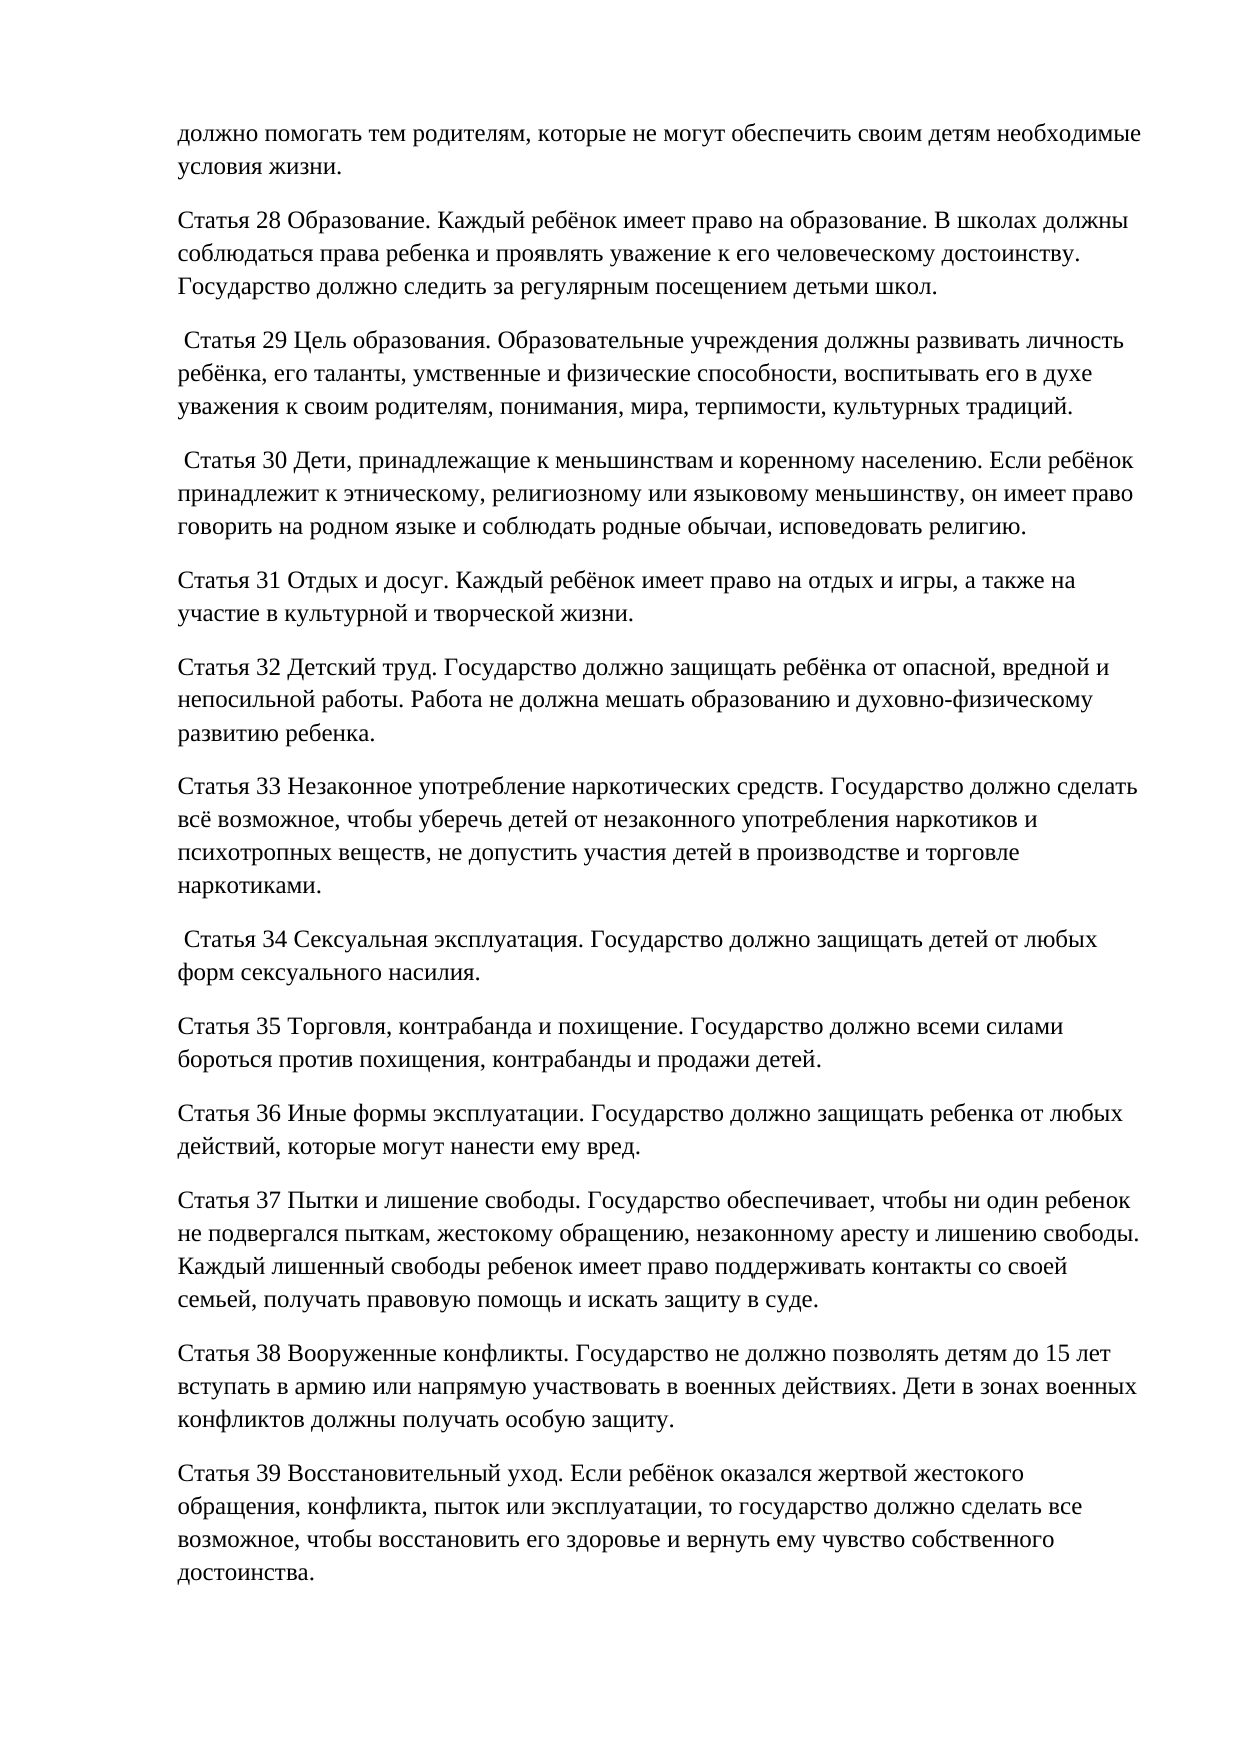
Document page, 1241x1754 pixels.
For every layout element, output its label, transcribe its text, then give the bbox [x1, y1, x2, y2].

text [177, 118, 1152, 180]
text Статья 28 Образование. Каждый ребёнок имеет право на образование. В школах должны соблюдаться права ребенка и проявлять уважение к его человеческому достоинству. Государство должно следить за регулярным посещением детьми школ. [177, 205, 1152, 300]
text Статья 35 Торговля, контрабанда и похищение. Государство должно всеми силами бороться против похищения, контрабанды и продажи детей. [177, 1011, 1152, 1073]
text Статья 37 Пытки и лишение свободы. Государство обеспечивает, чтобы ни один ребенок не подвергался пыткам, жестокому обращению, незаконному аресту и лишению свободы. Каждый лишенный свободы ребенок имеет право поддерживать контакты со своей семьей, получать правовую помощь и искать защиту в суде. [177, 1185, 1152, 1313]
text Статья 31 Отдых и досуг. Каждый ребёнок имеет право на отдых и игры, а также на участие в культурной и творческой жизни. [177, 565, 1152, 626]
text Статья 32 Детский труд. Государство должно защищать ребёнка от опасной, вредной и непосильной работы. Работа не должна мешать образованию и духовно-физическому развитию ребенка. [177, 652, 1152, 746]
text Статья 33 Незаконное употребление наркотических средств. Государство должно сделать всё возможное, чтобы уберечь детей от незаконного употребления наркотиков и психотропных веществ, не допустить участия детей в производстве и торговле наркотиками. [177, 771, 1152, 899]
text Статья 38 Вооруженные конфликты. Государство не должно позволять детям до 15 лет вступать в армию или напрямую участвовать в военных действиях. Дети в зонах военных конфликтов должны получать особую защиту. [177, 1338, 1152, 1433]
text Статья 29 Цель образования. Образовательные учреждения должны развивать личность ребёнка, его таланты, умственные и физические способности, воспитывать его в духе уважения к своим родителям, понимания, мира, терпимости, культурных традиций. [177, 325, 1152, 420]
text Статья 30 Дети, принадлежащие к меньшинствам и коренному населению. Если ребёнок принадлежит к этническому, религиозному или языковому меньшинству, он имеет право говорить на родном языке и соблюдать родные обычаи, исповедовать религию. [177, 445, 1152, 539]
text Статья 36 Иные формы эксплуатации. Государство должно защищать ребенка от любых действий, которые могут нанести ему вред. [177, 1098, 1152, 1160]
text Статья 34 Сексуальная эксплуатация. Государство должно защищать детей от любых форм сексуального насилия. [177, 924, 1152, 986]
text Статья 39 Восстановительный уход. Если ребёнок оказался жертвой жестокого обращения, конфликта, пыток или эксплуатации, то государство должно сделать все возможное, чтобы восстановить его здоровье и вернуть ему чувство собственного достоинства. [177, 1458, 1152, 1586]
